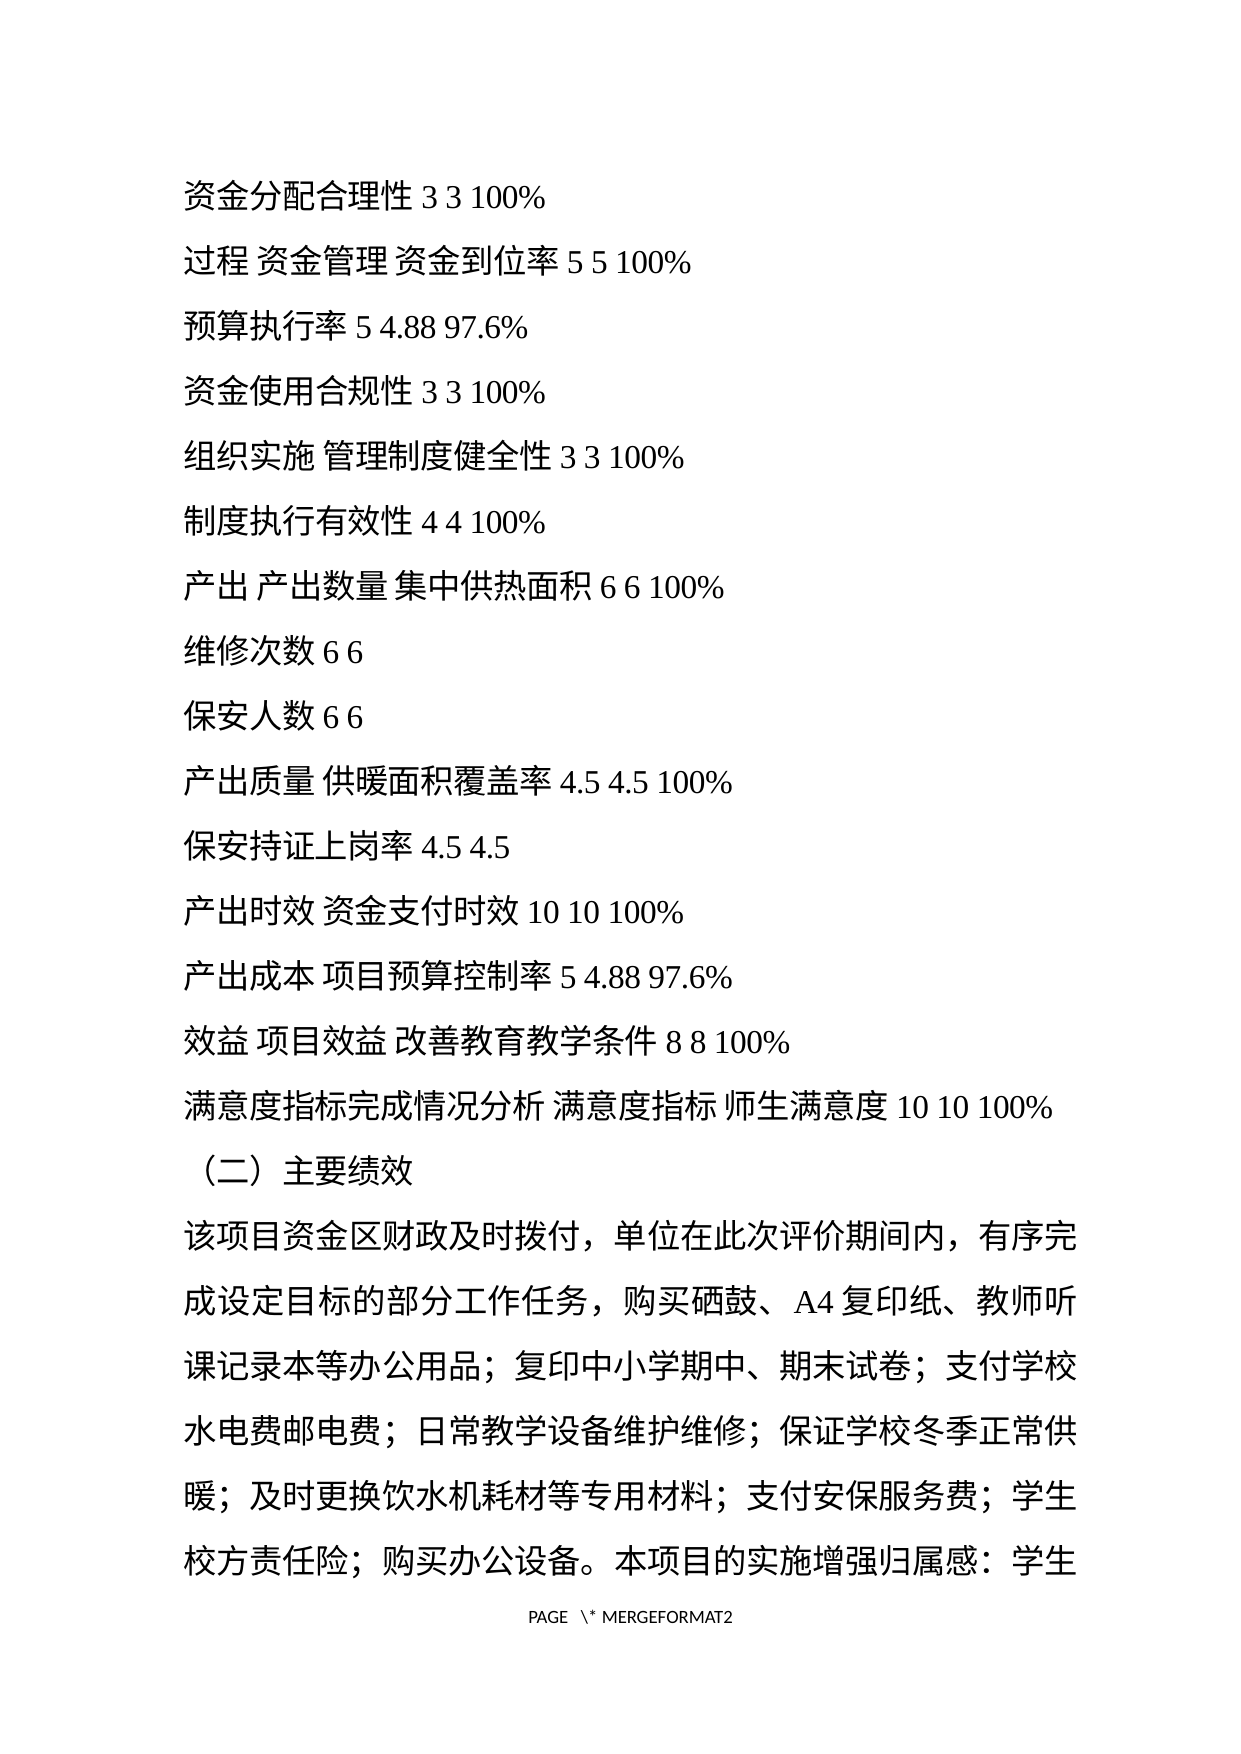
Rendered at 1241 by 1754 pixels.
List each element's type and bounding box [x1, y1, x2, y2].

text [183, 162, 1078, 1592]
